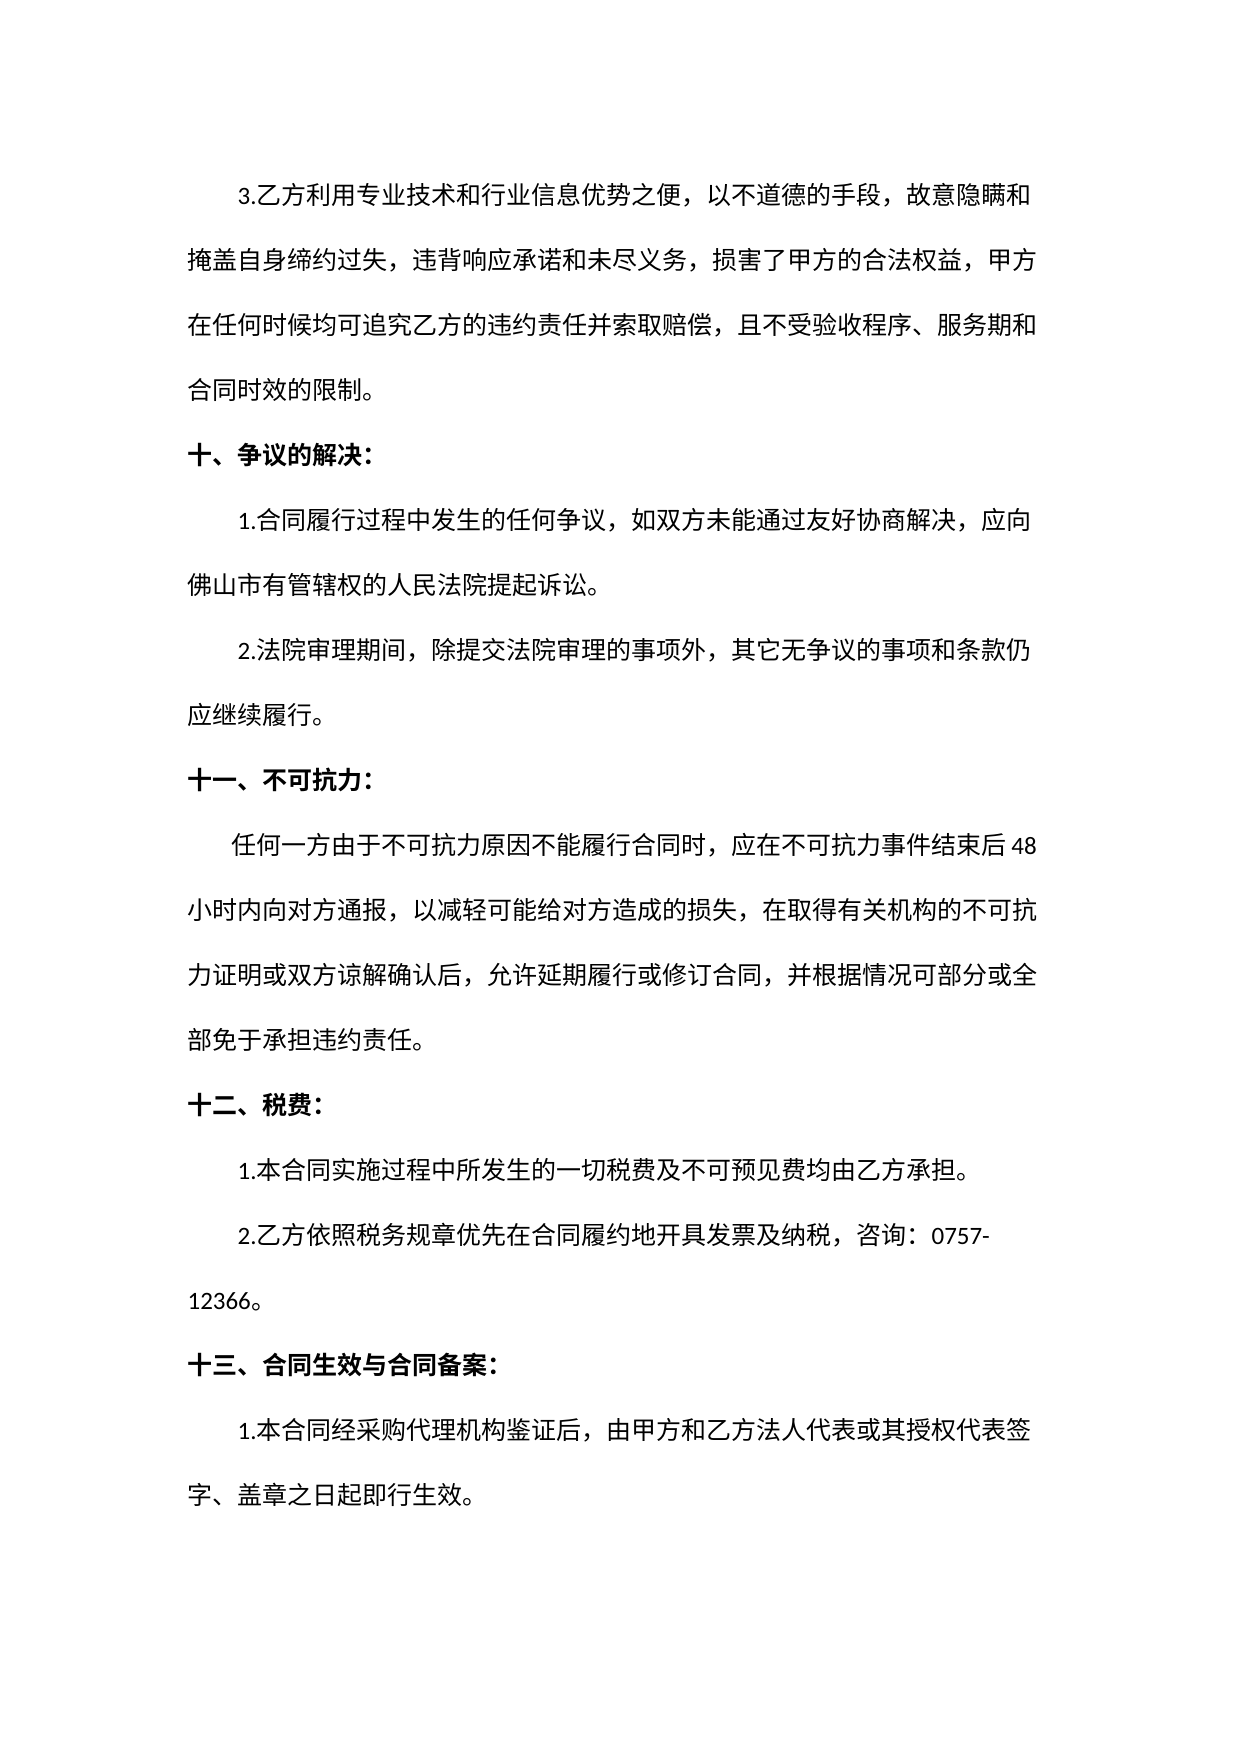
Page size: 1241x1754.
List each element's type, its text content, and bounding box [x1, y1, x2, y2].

text 十一、不可抗力： [187, 747, 1053, 812]
text 十三、合同生效与合同备案： [187, 1332, 1053, 1397]
text 3.乙方利用专业技术和行业信息优势之便，以不道德的手段，故意隐瞒和掩盖自身缔约过失，违背响应承诺和未尽义务，损害了甲方的合法权益，甲方在任何时候均可追究乙方的违约责任并索取赔偿，且不受验收程序、服务期和合同时效的限制。 [187, 162, 1053, 422]
text 1.本合同经采购代理机构鉴证后，由甲方和乙方法人代表或其授权代表签字、盖章之日起即行生效。 [187, 1397, 1053, 1527]
text 十、争议的解决： [187, 422, 1053, 487]
text 任何一方由于不可抗力原因不能履行合同时，应在不可抗力事件结束后48小时内向对方通报，以减轻可能给对方造成的损失，在取得有关机构的不可抗力证明或双方谅解确认后，允许延期履行或修订合同，并根据情况可部分或全部免于承担违约责任。 [187, 812, 1053, 1072]
text 十二、税费： [187, 1072, 1053, 1137]
text 2.乙方依照税务规章优先在合同履约地开具发票及纳税，咨询：0757-12366。 [187, 1202, 1053, 1332]
text 2.法院审理期间，除提交法院审理的事项外，其它无争议的事项和条款仍应继续履行。 [187, 617, 1053, 747]
text 1.合同履行过程中发生的任何争议，如双方未能通过友好协商解决，应向佛山市有管辖权的人民法院提起诉讼。 [187, 487, 1053, 617]
text 1.本合同实施过程中所发生的一切税费及不可预见费均由乙方承担。 [187, 1137, 1053, 1202]
